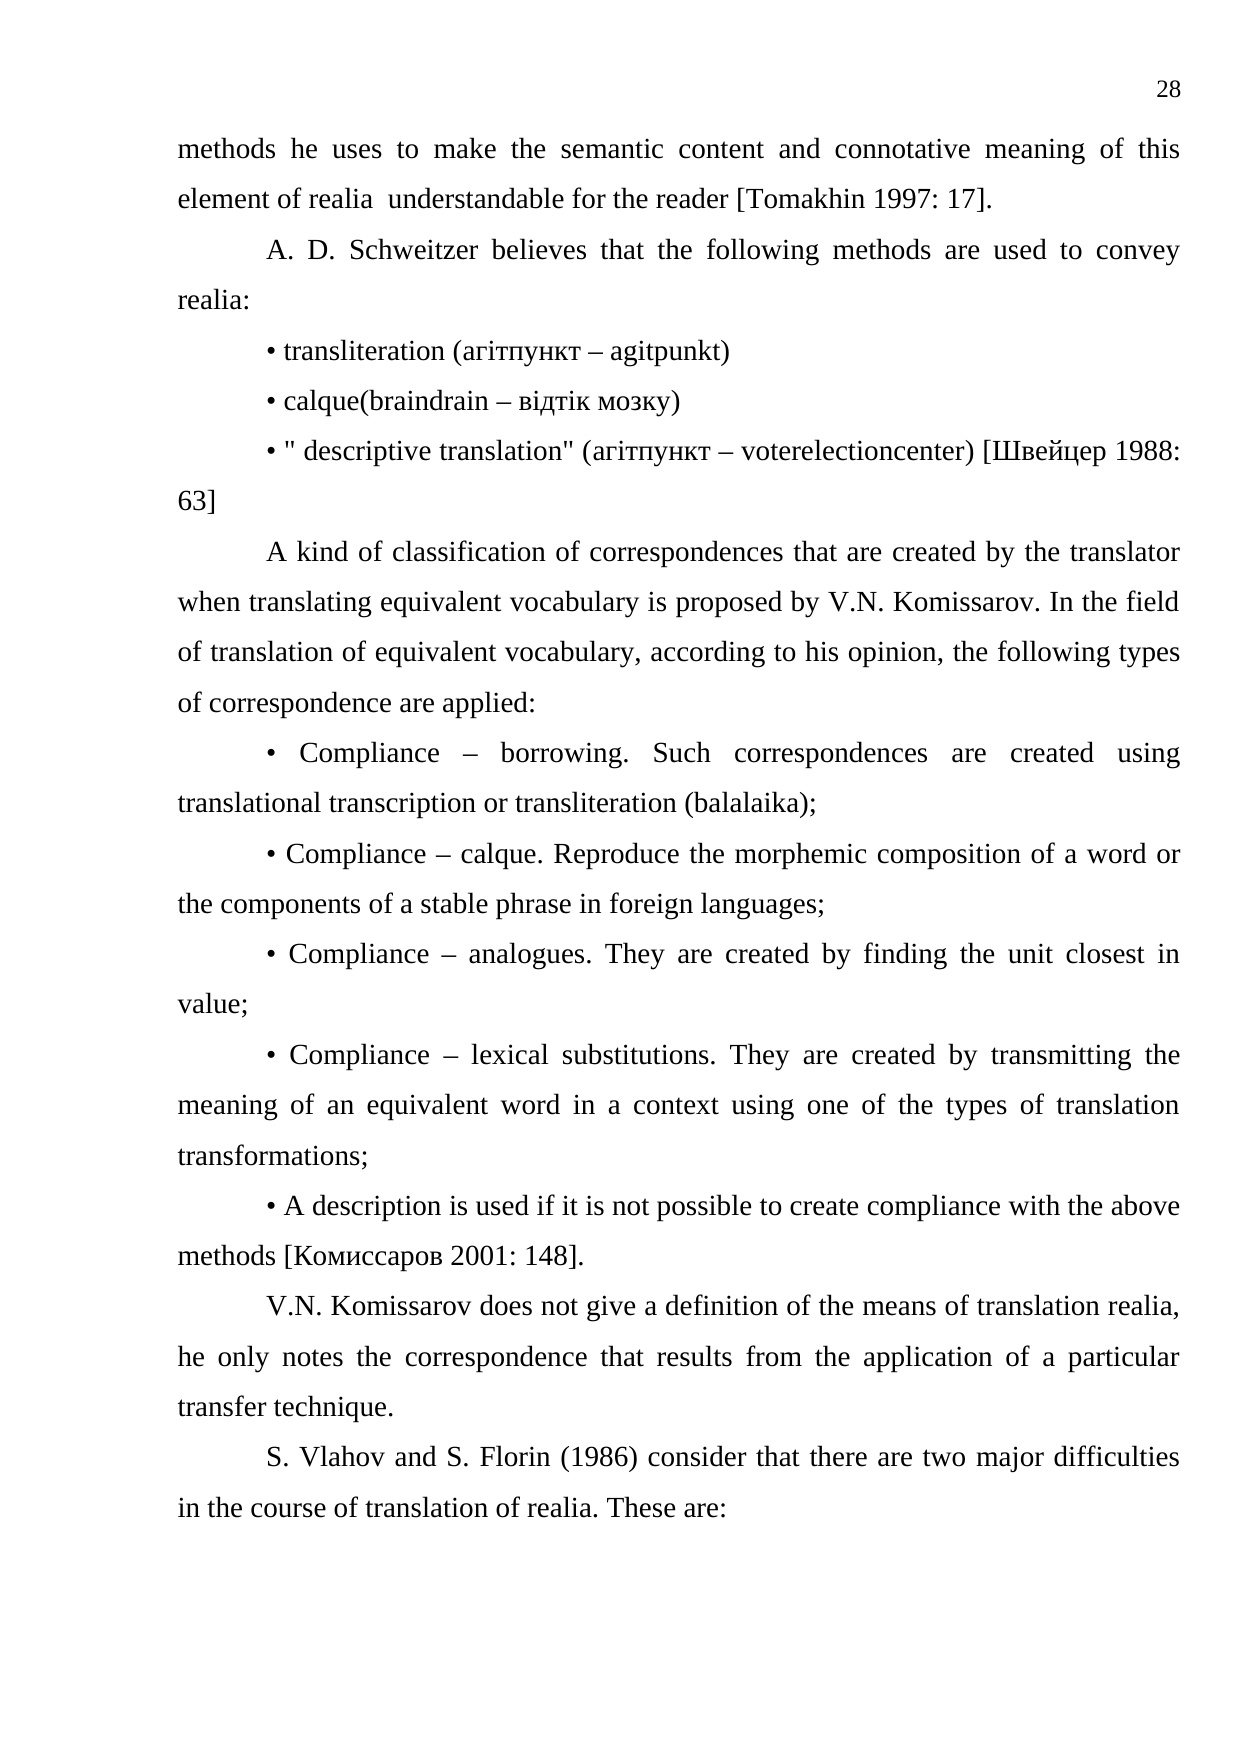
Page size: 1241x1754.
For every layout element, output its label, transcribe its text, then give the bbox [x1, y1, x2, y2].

text A kind of classification of correspondences that are created by the translator when translating equivalent vocabulary is proposed by V.N. Komissarov. In the field of translation of equivalent vocabulary, according to his opinion, the following types of correspondence are applied: [177, 534, 1181, 718]
text V.N. Komissarov does not give a definition of the means of translation realia, he only notes the correspondence that results from the application of a particular transfer technique. [177, 1288, 1181, 1423]
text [177, 131, 1181, 215]
text • Compliance – lexical substitutions. They are created by transmitting the meaning of an equivalent word in a context using one of the types of translation transformations; [177, 1037, 1181, 1171]
text • " descriptive translation" (агітпункт – voterelectioncenter) [Швейцер 1988: 63] [177, 433, 1181, 517]
text A. D. Schweitzer believes that the following methods are used to convey realia: [177, 232, 1181, 316]
text • Compliance – borrowing. Such correspondences are created using translational transcription or transliteration (balalaika); [177, 735, 1181, 819]
text • calque(braindrain – відтік мозку) [177, 383, 1181, 416]
text S. Vlahov and S. Florin (1986) consider that there are two major difficulties in the course of translation of realia. These are: [177, 1439, 1181, 1523]
text • transliteration (агітпункт – agitpunkt) [177, 333, 1181, 366]
text • Compliance – calque. Reproduce the morphemic composition of a word or the components of a stable phrase in foreign languages; [177, 836, 1181, 919]
text • Compliance – analogues. They are created by finding the unit closest in value; [177, 936, 1181, 1020]
text • A description is used if it is not possible to create compliance with the above methods [Комиссаров 2001: 148]. [177, 1188, 1181, 1272]
